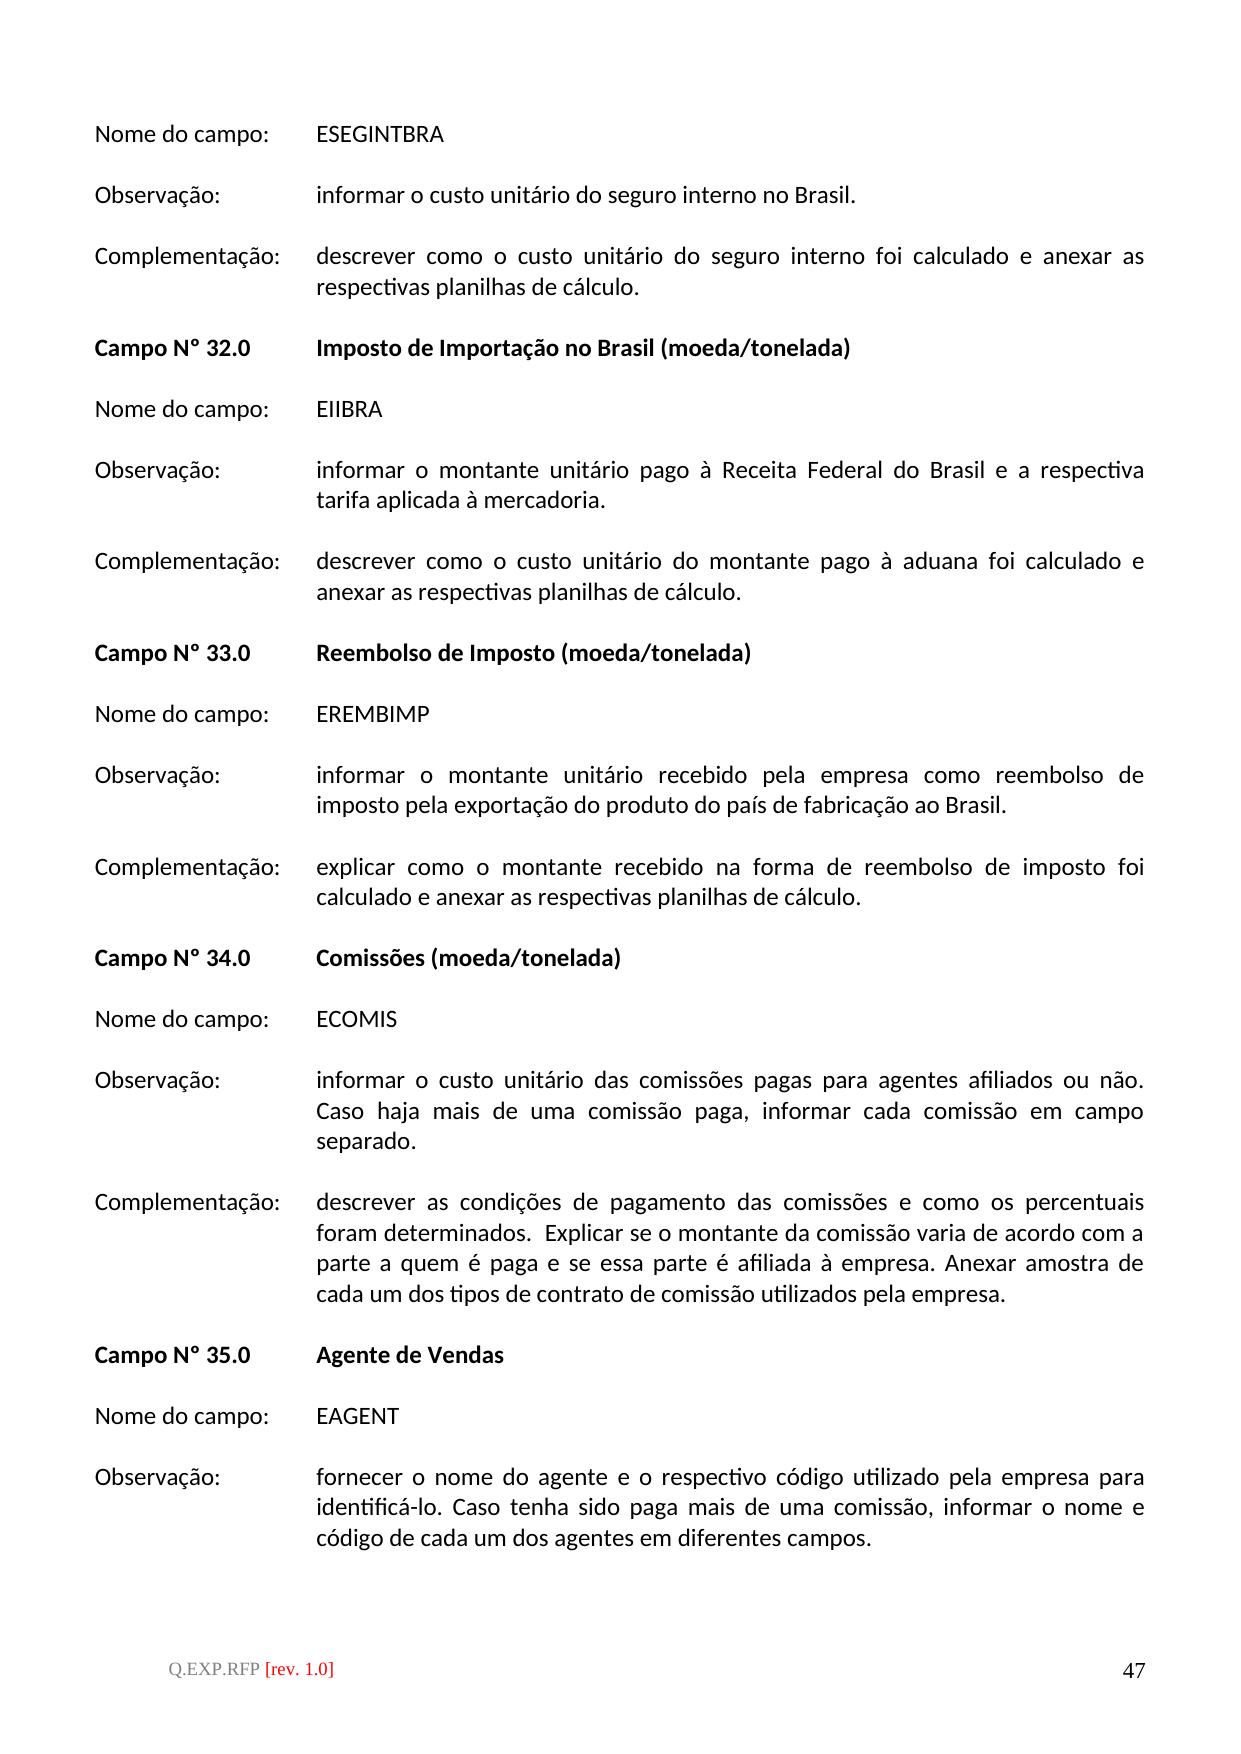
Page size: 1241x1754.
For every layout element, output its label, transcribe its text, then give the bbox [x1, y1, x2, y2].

text Observação: fornecer o nome do agente e o respectivo código utilizado pela empresa para identificá-lo. Caso tenha sido paga mais de uma comissão, informar o nome e código de cada um dos agentes em diferentes campos. [94, 1461, 1146, 1553]
text Campo Nº 32.0 Imposto de Importação no Brasil (moeda/tonelada) [94, 332, 1146, 362]
text Nome do campo: EREMBIMP [94, 698, 1146, 728]
text Campo Nº 33.0 Reembolso de Imposto (moeda/tonelada) [94, 637, 1146, 667]
text Nome do campo: EIIBRA [94, 393, 1146, 423]
text Complementação: descrever como o custo unitário do seguro interno foi calculado e anexar as respectivas planilhas de cálculo. [94, 240, 1146, 301]
text Nome do campo: EAGENT [94, 1400, 1146, 1431]
text Nome do campo: ECOMIS [94, 1003, 1146, 1034]
text Nome do campo: ESEGINTBRA [94, 118, 1146, 149]
text Complementação: descrever as condições de pagamento das comissões e como os percentuais foram determinados. Explicar se o montante da comissão varia de acordo com a parte a quem é paga e se essa parte é afiliada à empresa. Anexar amostra de cada um dos tipos de contrato de comissão utilizados pela empresa. [94, 1186, 1146, 1308]
text Observação: informar o montante unitário recebido pela empresa como reembolso de imposto pela exportação do produto do país de fabricação ao Brasil. [94, 759, 1146, 820]
text Complementação: explicar como o montante recebido na forma de reembolso de imposto foi calculado e anexar as respectivas planilhas de cálculo. [94, 851, 1146, 912]
text Campo Nº 34.0 Comissões (moeda/tonelada) [94, 942, 1146, 973]
text Complementação: descrever como o custo unitário do montante pago à aduana foi calculado e anexar as respectivas planilhas de cálculo. [94, 545, 1146, 606]
text Observação: informar o custo unitário do seguro interno no Brasil. [94, 179, 1146, 210]
text Observação: informar o montante unitário pago à Receita Federal do Brasil e a respectiva tarifa aplicada à mercadoria. [94, 454, 1146, 515]
text Campo Nº 35.0 Agente de Vendas [94, 1339, 1146, 1369]
text Observação: informar o custo unitário das comissões pagas para agentes afiliados ou não. Caso haja mais de uma comissão paga, informar cada comissão em campo separado. [94, 1064, 1146, 1156]
